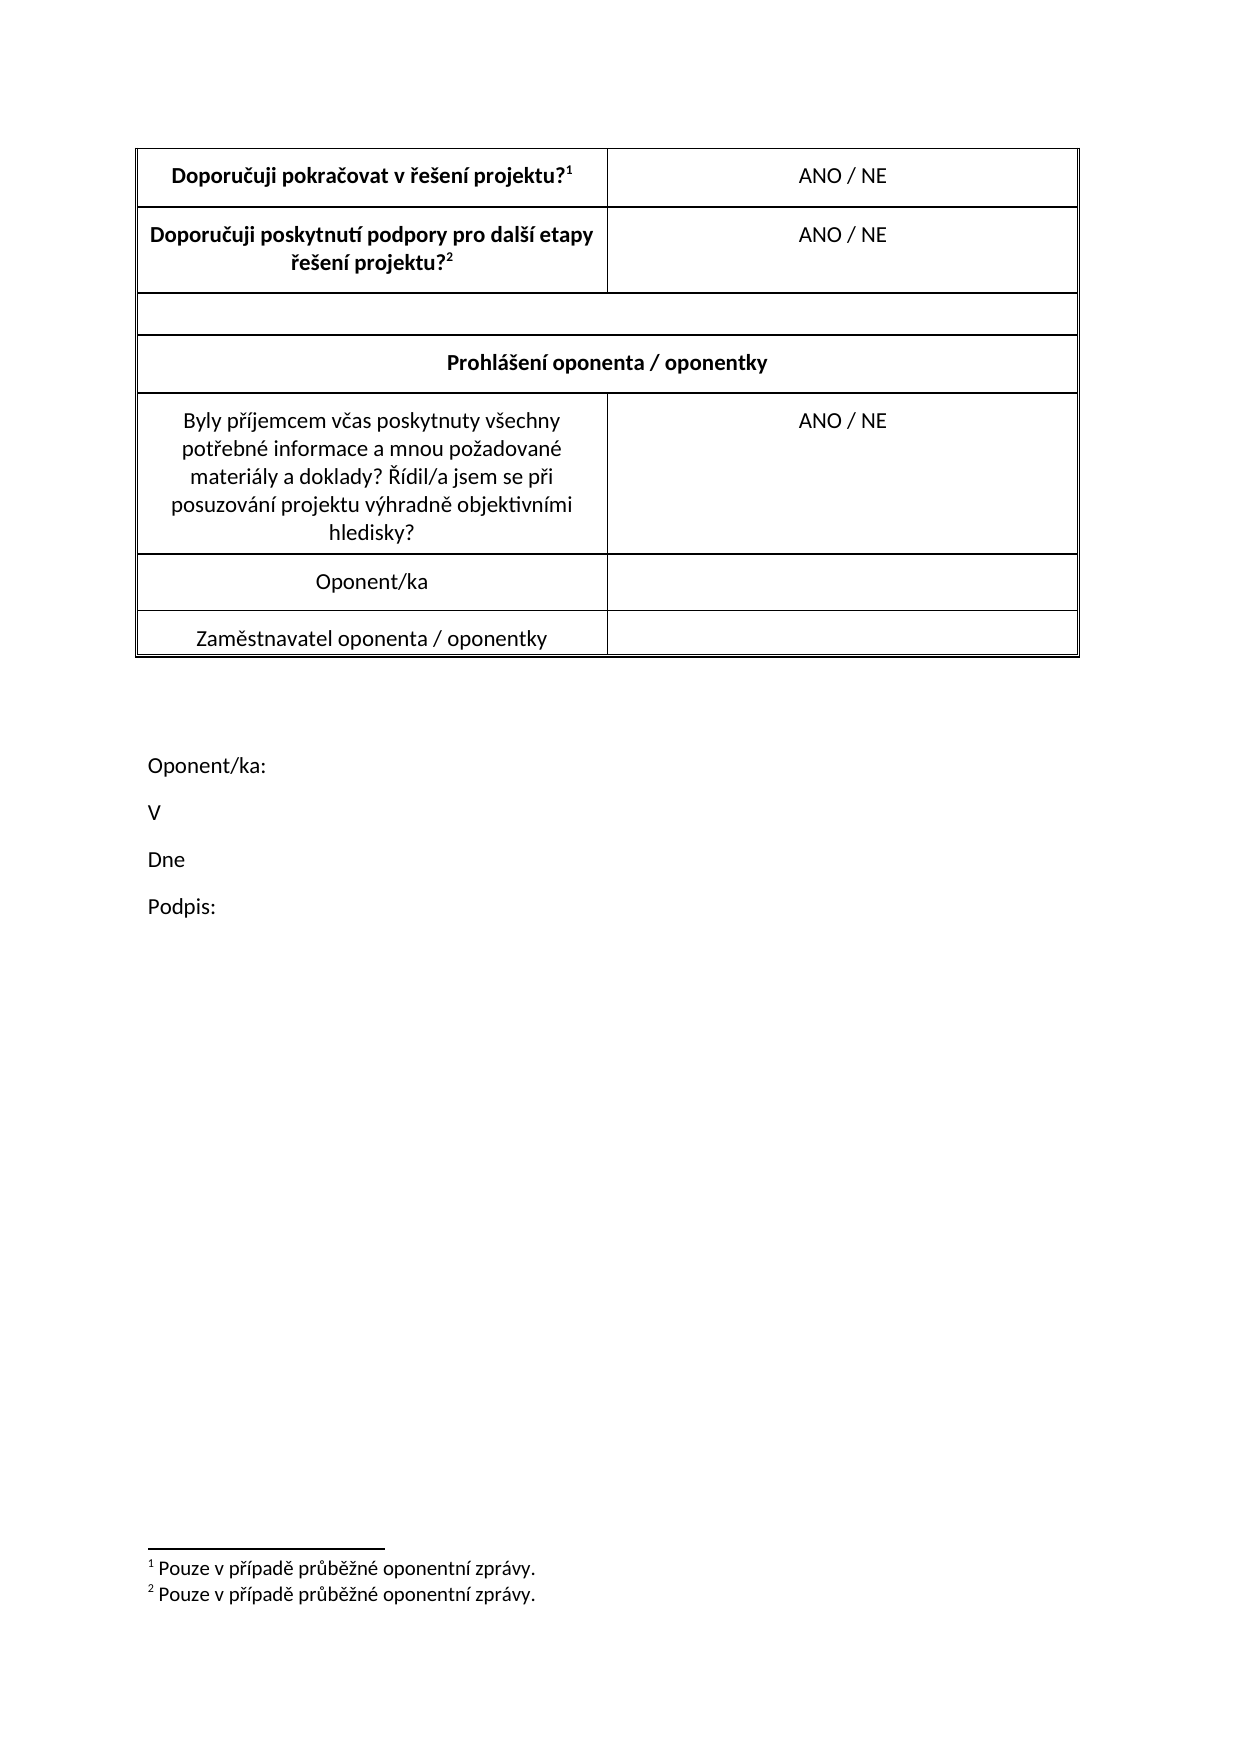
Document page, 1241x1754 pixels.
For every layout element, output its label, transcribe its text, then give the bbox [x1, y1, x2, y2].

table_cell ANO / NE [608, 149, 1077, 206]
table_cell Zaměstnavatel oponenta / oponentky [138, 611, 607, 654]
table_cell Oponent/ka [138, 555, 607, 610]
table_cell [138, 294, 1077, 334]
text V [148, 798, 1093, 826]
text Podpis: [148, 892, 1093, 920]
table_cell [608, 555, 1077, 610]
text Oponent/ka: [148, 751, 1093, 779]
table_cell ANO / NE [608, 208, 1077, 292]
table_cell Prohlášení oponenta / oponentky [138, 336, 1077, 392]
table_cell Byly příjemcem včas poskytnuty všechny potřebné informace a mnou požadované materiály a doklady? Řídil/a jsem se při posuzování projektu výhradně objektivními hledisky? [138, 394, 607, 553]
table_cell ANO / NE [608, 394, 1077, 553]
table_cell Doporučuji poskytnutí podpory pro další etapy řešení projektu? [138, 208, 607, 292]
text Dne [148, 845, 1093, 873]
table_cell [608, 611, 1077, 654]
table_cell Doporučuji pokračovat v řešení projektu? [138, 149, 607, 206]
